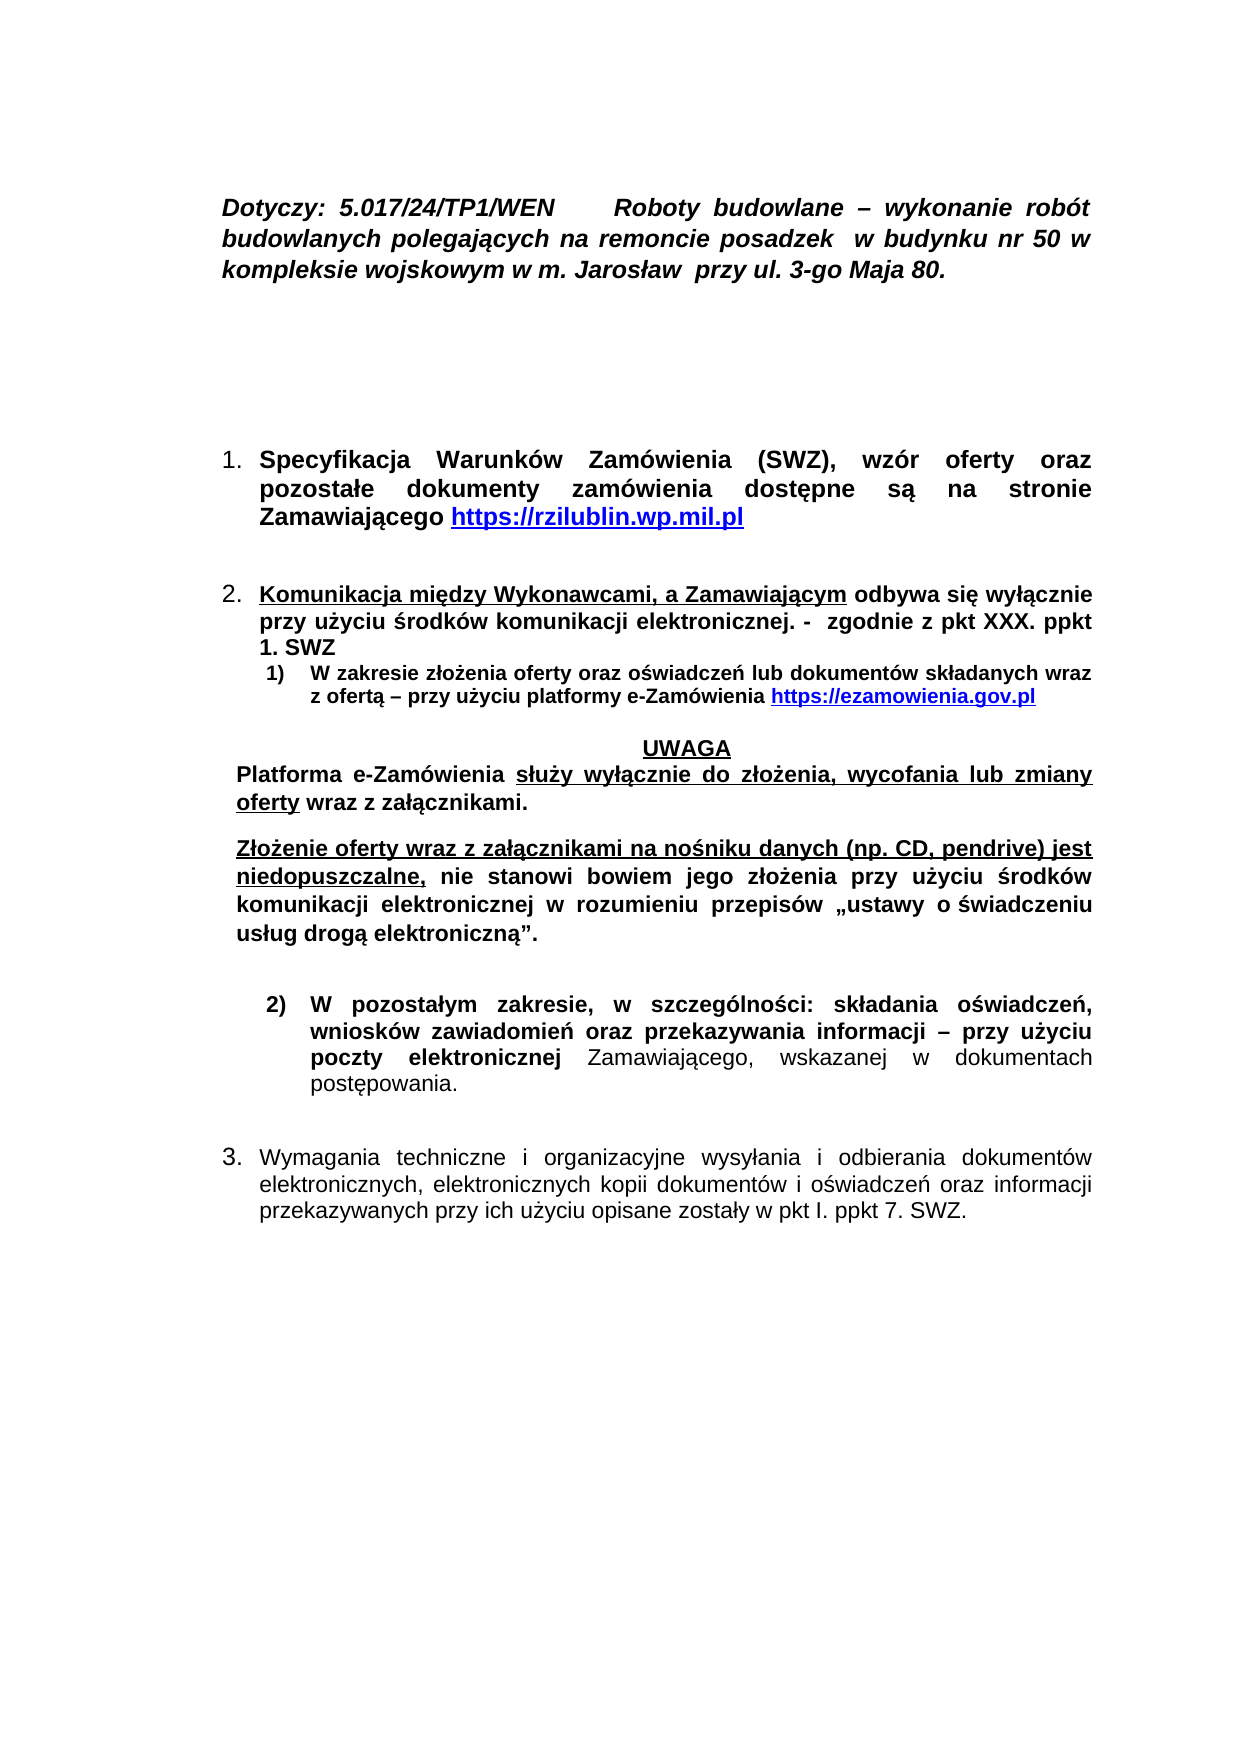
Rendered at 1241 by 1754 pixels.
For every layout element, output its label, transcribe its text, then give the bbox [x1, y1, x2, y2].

text Platforma e-Zamówienia służy wyłącznie do złożenia, wycofania lub zmiany oferty wraz z załącznikami. [236, 761, 1093, 816]
list Specyfikacja Warunków Zamówienia (SWZ), wzór oferty oraz pozostałe dokumenty zamówienia dostępne są na stronie Zamawiającego https://rzilublin.wp.mil.pl [222, 445, 1093, 531]
text Złożenie oferty wraz z załącznikami na nośniku danych (np. CD, pendrive) jest niedopuszczalne, nie stanowi bowiem jego złożenia przy użyciu środków komunikacji elektronicznej w rozumieniu przepisów „ustawy o świadczeniu usług drogą elektroniczną”. [236, 859, 1093, 946]
list Komunikacja między Wykonawcami, a Zamawiającym odbywa się wyłącznie przy użyciu środków komunikacji elektronicznej. - zgodnie z pkt XXX. ppkt 1. SWZ [222, 579, 1093, 660]
list W pozostałym zakresie, w szczególności: składania oświadczeń, wniosków zawiadomień oraz przekazywania informacji – przy użyciu poczty elektronicznej Zamawiającego, wskazanej w dokumentach postępowania. [266, 991, 1093, 1097]
text Dotyczy: 5.017/24/TP1/WEN Roboty budowlane – wykonanie robót budowlanych polegających na remoncie posadzek w budynku nr 50 w kompleksie wojskowym w m. Jarosław przy ul. 3-go Maja 80. [222, 193, 1093, 283]
list UWAGA [281, 734, 1093, 761]
list W zakresie złożenia oferty oraz oświadczeń lub dokumentów składanych wraz z ofertą – przy użyciu platformy e-Zamówienia https://ezamowienia.gov.pl [266, 660, 1093, 708]
text Złożenie oferty wraz z załącznikami na nośniku danych (np. CD, pendrive) jest niedopuszczalne, nie stanowi bowiem jego złożenia przy użyciu środków komunikacji elektronicznej w rozumieniu przepisów „ustawy o świadczeniu usług drogą elektroniczną”. [236, 834, 1093, 857]
list Wymagania techniczne i organizacyjne wysyłania i odbierania dokumentów elektronicznych, elektronicznych kopii dokumentów i oświadczeń oraz informacji przekazywanych przy ich użyciu opisane zostały w pkt I. ppkt 7. SWZ. [222, 1142, 1093, 1223]
